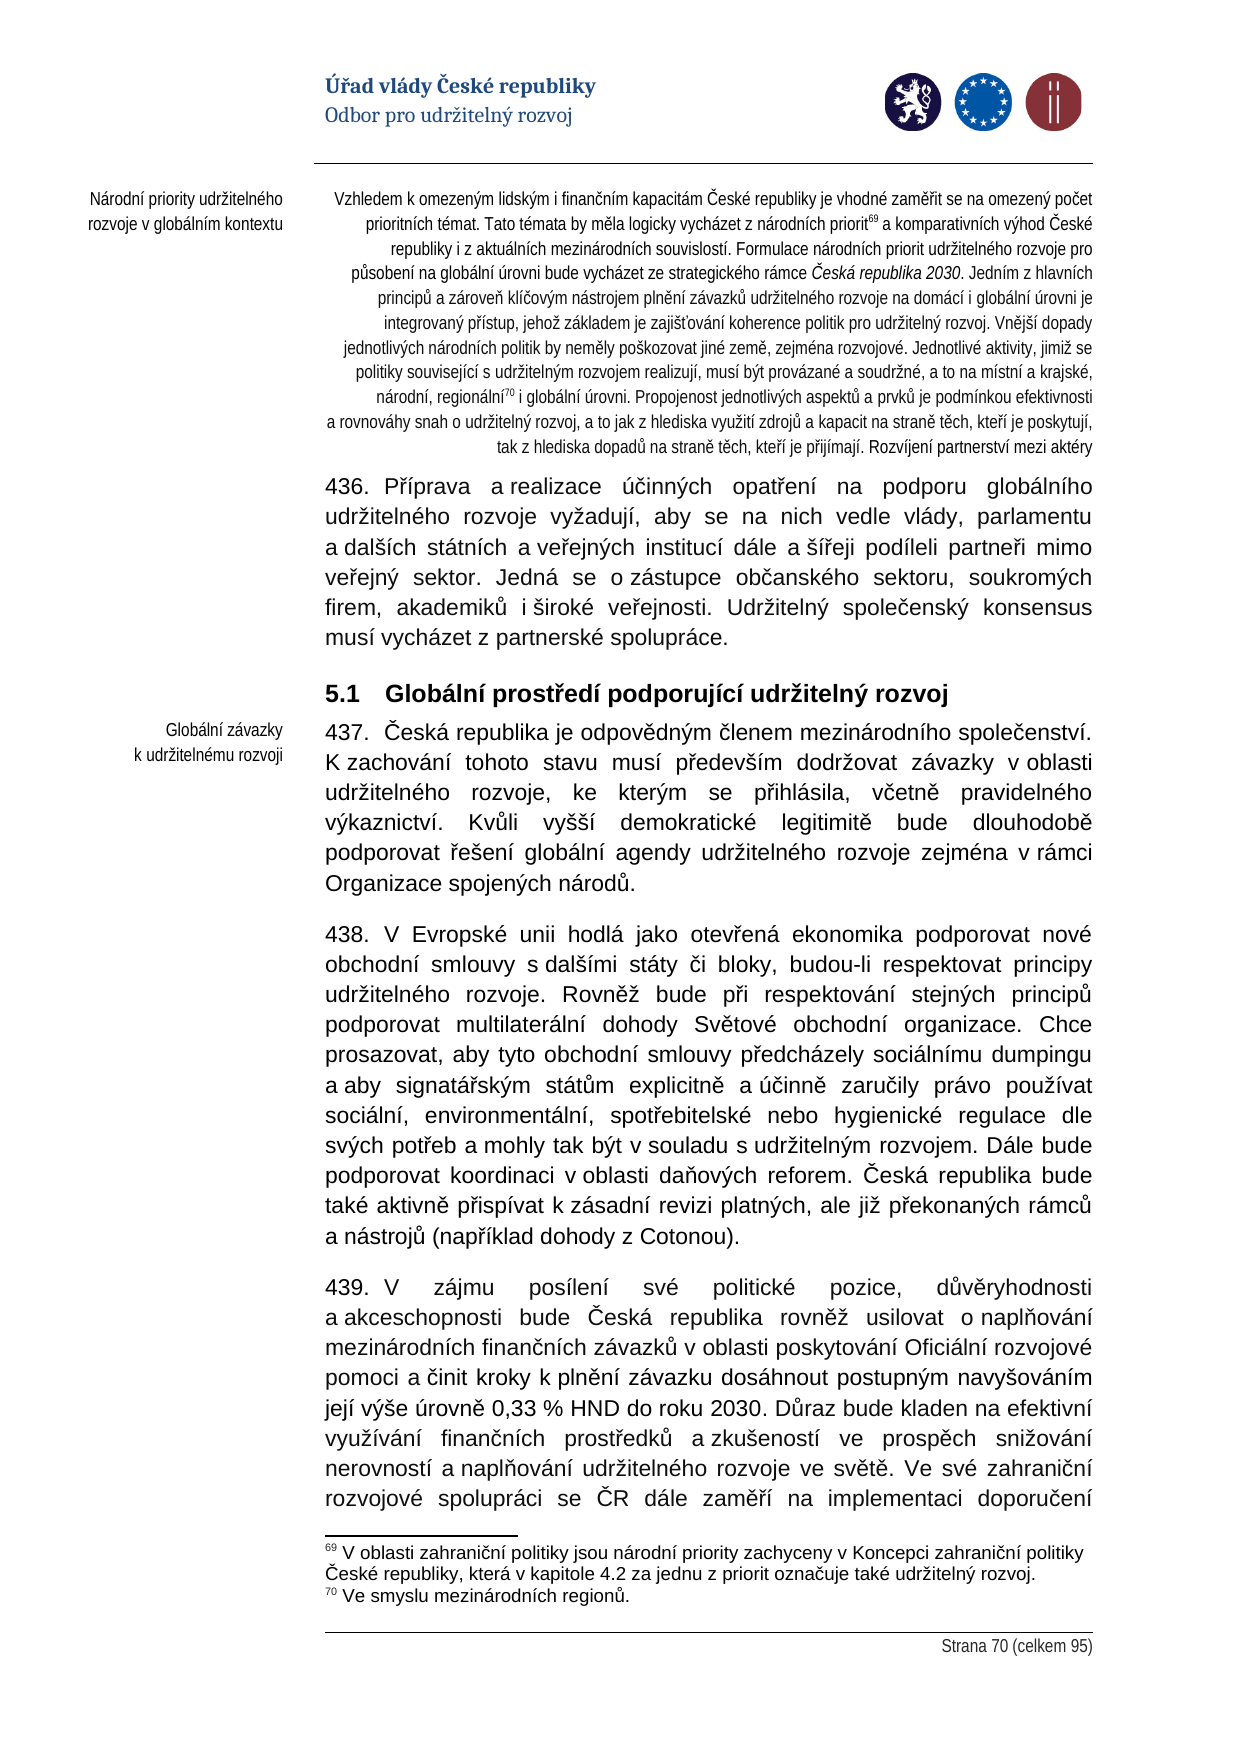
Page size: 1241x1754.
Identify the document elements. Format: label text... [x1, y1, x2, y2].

text V Evropské unii hodlá jako otevřená ekonomika podporovat nové obchodní smlouvy s dalšími státy či bloky, budou-li respektovat principy udržitelného rozvoje. Rovněž bude při respektování stejných principů podporovat multilaterální dohody Světové obchodní organizace. Chce prosazovat, aby tyto obchodní smlouvy předcházely sociálnímu dumpingu a aby signatářským státům explicitně a účinně zaručily právo používat sociální, environmentální, spotřebitelské nebo hygienické regulace dle svých potřeb a mohly tak být v souladu s udržitelným rozvojem. Dále bude podporovat koordinaci v oblasti daňových reforem. Česká republika bude také aktivně přispívat k zásadní revizi platných, ale již překonaných rámců a nástrojů (například dohody z Cotonou). [325, 921, 1093, 1249]
text Národní priority udržitelného rozvoje v globálním kontextu [82, 188, 283, 234]
text Česká republika je odpovědným členem mezinárodního společenství. K zachování tohoto stavu musí především dodržovat závazky v oblasti udržitelného rozvoje, ke kterým se přihlásila, včetně pravidelného výkaznictví. Kvůli vyšší demokratické legitimitě bude dlouhodobě podporovat řešení globální agendy udržitelného rozvoje zejména v rámci Organizace spojených národů. [325, 718, 1093, 896]
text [325, 1274, 1093, 1512]
subtitle Globální prostředí podporující udržitelný rozvoj [325, 679, 1093, 708]
text Příprava a realizace účinných opatření na podporu globálního udržitelného rozvoje vyžadují, aby se na nich vedle vlády, parlamentu a dalších státních a veřejných institucí dále a šířeji podíleli partneři mimo veřejný sektor. Jedná se o zástupce občanského sektoru, soukromých firem, akademiků i široké veřejnosti. Udržitelný společenský konsensus musí vycházet z partnerské spolupráce. [325, 473, 1093, 650]
picture [885, 73, 1082, 131]
text Globální závazky k udržitelnému rozvoji [82, 719, 283, 765]
text Rozvíjení partnerství mezi aktéry [325, 188, 1093, 457]
